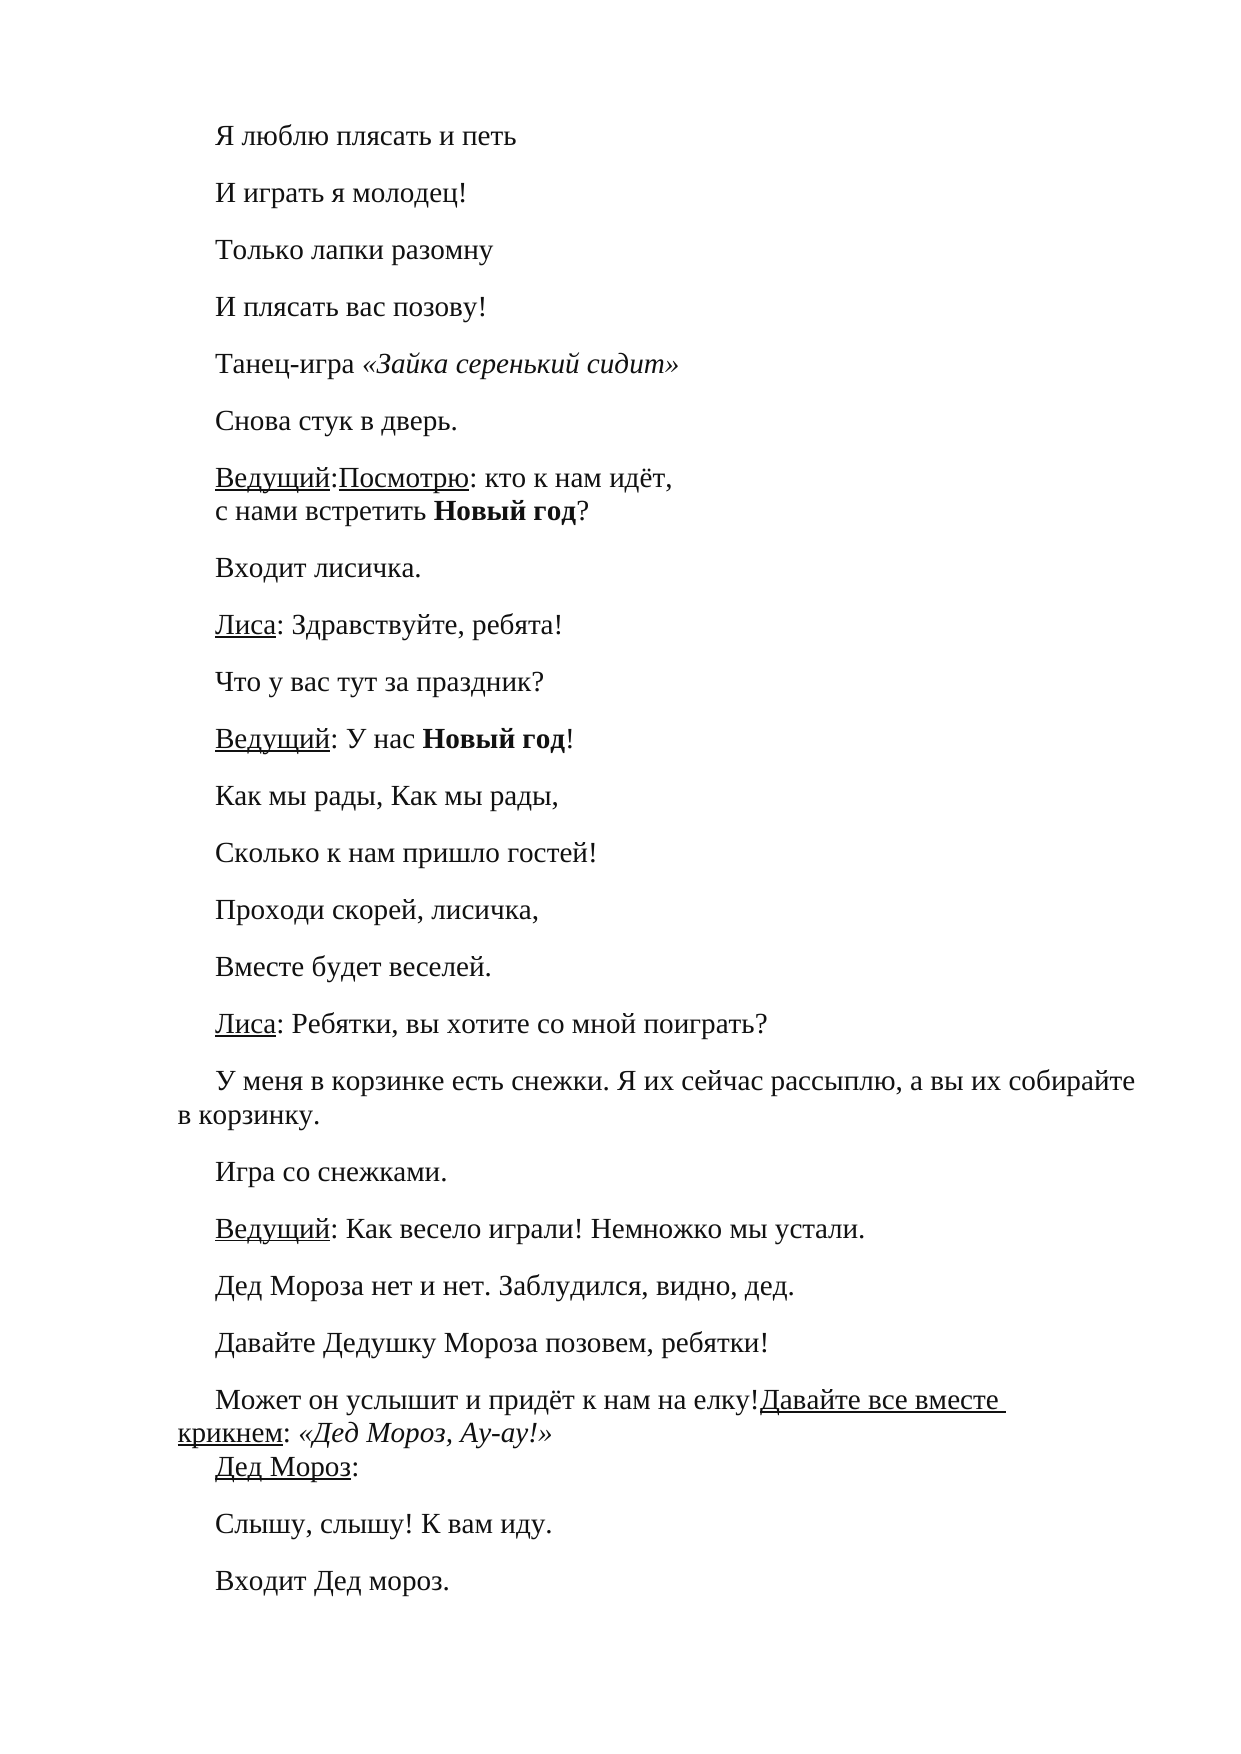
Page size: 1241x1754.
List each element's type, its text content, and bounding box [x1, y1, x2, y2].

text Слышу, слышу! К вам иду. [177, 1506, 1152, 1539]
text Ведущий:Посмотрю: кто к нам идёт, [177, 460, 1152, 493]
text Ведущий: У нас Новый год! [177, 721, 1152, 755]
text Ведущий: Как весело играли! Немножко мы устали. [177, 1211, 1152, 1244]
text Игра со снежками. [177, 1154, 1152, 1187]
text Лиса: Ребятки, вы хотите со мной поиграть? [177, 1006, 1152, 1040]
text Танец-игра «Зайка серенький сидит» [177, 346, 1152, 379]
text Снова стук в дверь. [177, 403, 1152, 437]
text Лиса: Здравствуйте, ребята! [177, 607, 1152, 641]
text Входит лисичка. [177, 551, 1152, 584]
text Дед Мороза нет и нет. Заблудился, видно, дед. [177, 1268, 1152, 1301]
text Может он услышит и придёт к нам на елку!Давайте все вместе крикнем: «Дед Мороз, Ау-ау!» [177, 1382, 1152, 1449]
text Дед Мороз: [177, 1449, 1152, 1482]
text У меня в корзинке есть снежки. Я их сейчас рассыплю, а вы их собирайте в корзинку. [177, 1063, 1152, 1130]
text Проходи скорей, лисичка, [177, 892, 1152, 926]
text Как мы рады, Как мы рады, [177, 778, 1152, 812]
text Что у вас тут за праздник? [177, 664, 1152, 698]
text Только лапки разомну [177, 232, 1152, 266]
text Я люблю плясать и петь [177, 118, 1152, 152]
text И играть я молодец! [177, 175, 1152, 209]
text Давайте Дедушку Мороза позовем, ребятки! [177, 1325, 1152, 1358]
text Сколько к нам пришло гостей! [177, 835, 1152, 869]
text Вместе будет веселей. [177, 949, 1152, 983]
text Входит Дед мороз. [177, 1563, 1152, 1596]
text И плясать вас позову! [177, 289, 1152, 323]
text с нами встретить Новый год? [177, 493, 1152, 527]
